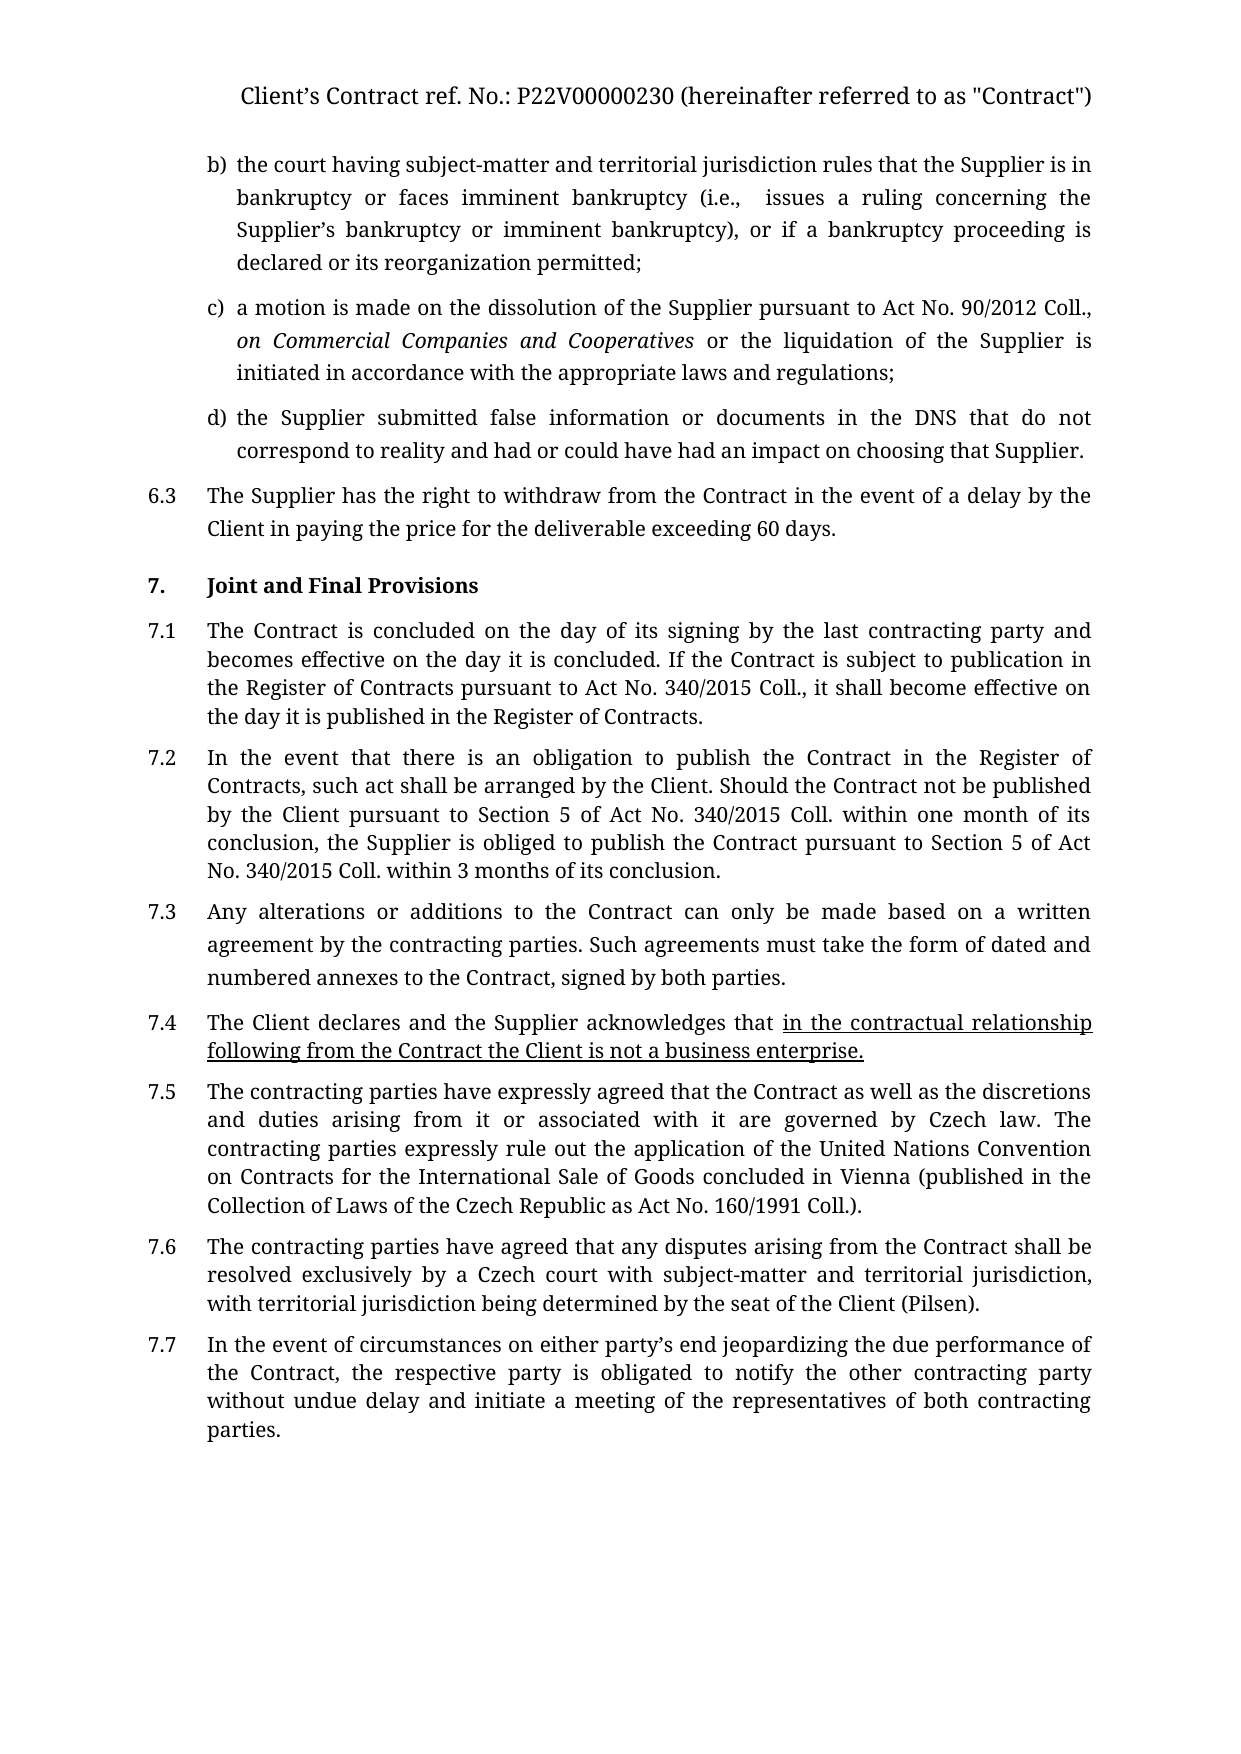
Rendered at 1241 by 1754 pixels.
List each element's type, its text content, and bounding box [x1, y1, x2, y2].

list The contracting parties have agreed that any disputes arising from the Contract shall be resolved exclusively by a Czech court with subject-matter and territorial jurisdiction, with territorial jurisdiction being determined by the seat of the Client (Pilsen). [148, 1232, 1092, 1317]
list the court having subject-matter and territorial jurisdiction rules that the Supplier is in bankruptcy or faces imminent bankruptcy (i.e., issues a ruling concerning the Supplier’s bankruptcy or imminent bankruptcy), or if a bankruptcy proceeding is declared or its reorganization permitted; [207, 150, 1092, 277]
list The Contract is concluded on the day of its signing by the last contracting party and becomes effective on the day it is concluded. If the Contract is subject to publication in the Register of Contracts pursuant to Act No. 340/2015 Coll., it shall become effective on the day it is published in the Register of Contracts. [148, 617, 1092, 730]
list a motion is made on the dissolution of the Supplier pursuant to Act No. 90/2012 Coll., on Commercial Companies and Cooperatives or the liquidation of the Supplier is initiated in accordance with the appropriate laws and regulations; [207, 293, 1092, 387]
list Joint and Final Provisions [148, 571, 1092, 600]
list The contracting parties have expressly agreed that the Contract as well as the discretions and duties arising from it or associated with it are governed by Czech law. The contracting parties expressly rule out the application of the United Nations Convention on Contracts for the International Sale of Goods concluded in Vienna (published in the Collection of Laws of the Czech Republic as Act No. 160/1991 Coll.). [148, 1077, 1092, 1219]
list the Supplier submitted false information or documents in the DNS that do not correspond to reality and had or could have had an impact on choosing that Supplier. [207, 403, 1092, 464]
list In the event of circumstances on either party’s end jeopardizing the due performance of the Contract, the respective party is obligated to notify the other contracting party without undue delay and initiate a meeting of the representatives of both contracting parties. [148, 1330, 1092, 1443]
list The Supplier has the right to withdraw from the Contract in the event of a delay by the Client in paying the price for the deliverable exceeding 60 days. [148, 481, 1092, 542]
list Any alterations or additions to the Contract can only be made based on a written agreement by the contracting parties. Such agreements must take the form of dated and numbered annexes to the Contract, signed by both parties. [148, 897, 1092, 991]
list The Client declares and the Supplier acknowledges that in the contractual relationship following from the Contract the Client is not a business enterprise. [148, 1008, 1092, 1065]
list In the event that there is an obligation to publish the Contract in the Register of Contracts, such act shall be arranged by the Client. Should the Contract not be published by the Client pursuant to Section 5 of Act No. 340/2015 Coll. within one month of its conclusion, the Supplier is obliged to publish the Contract pursuant to Section 5 of Act No. 340/2015 Coll. within 3 months of its conclusion. [148, 743, 1092, 885]
